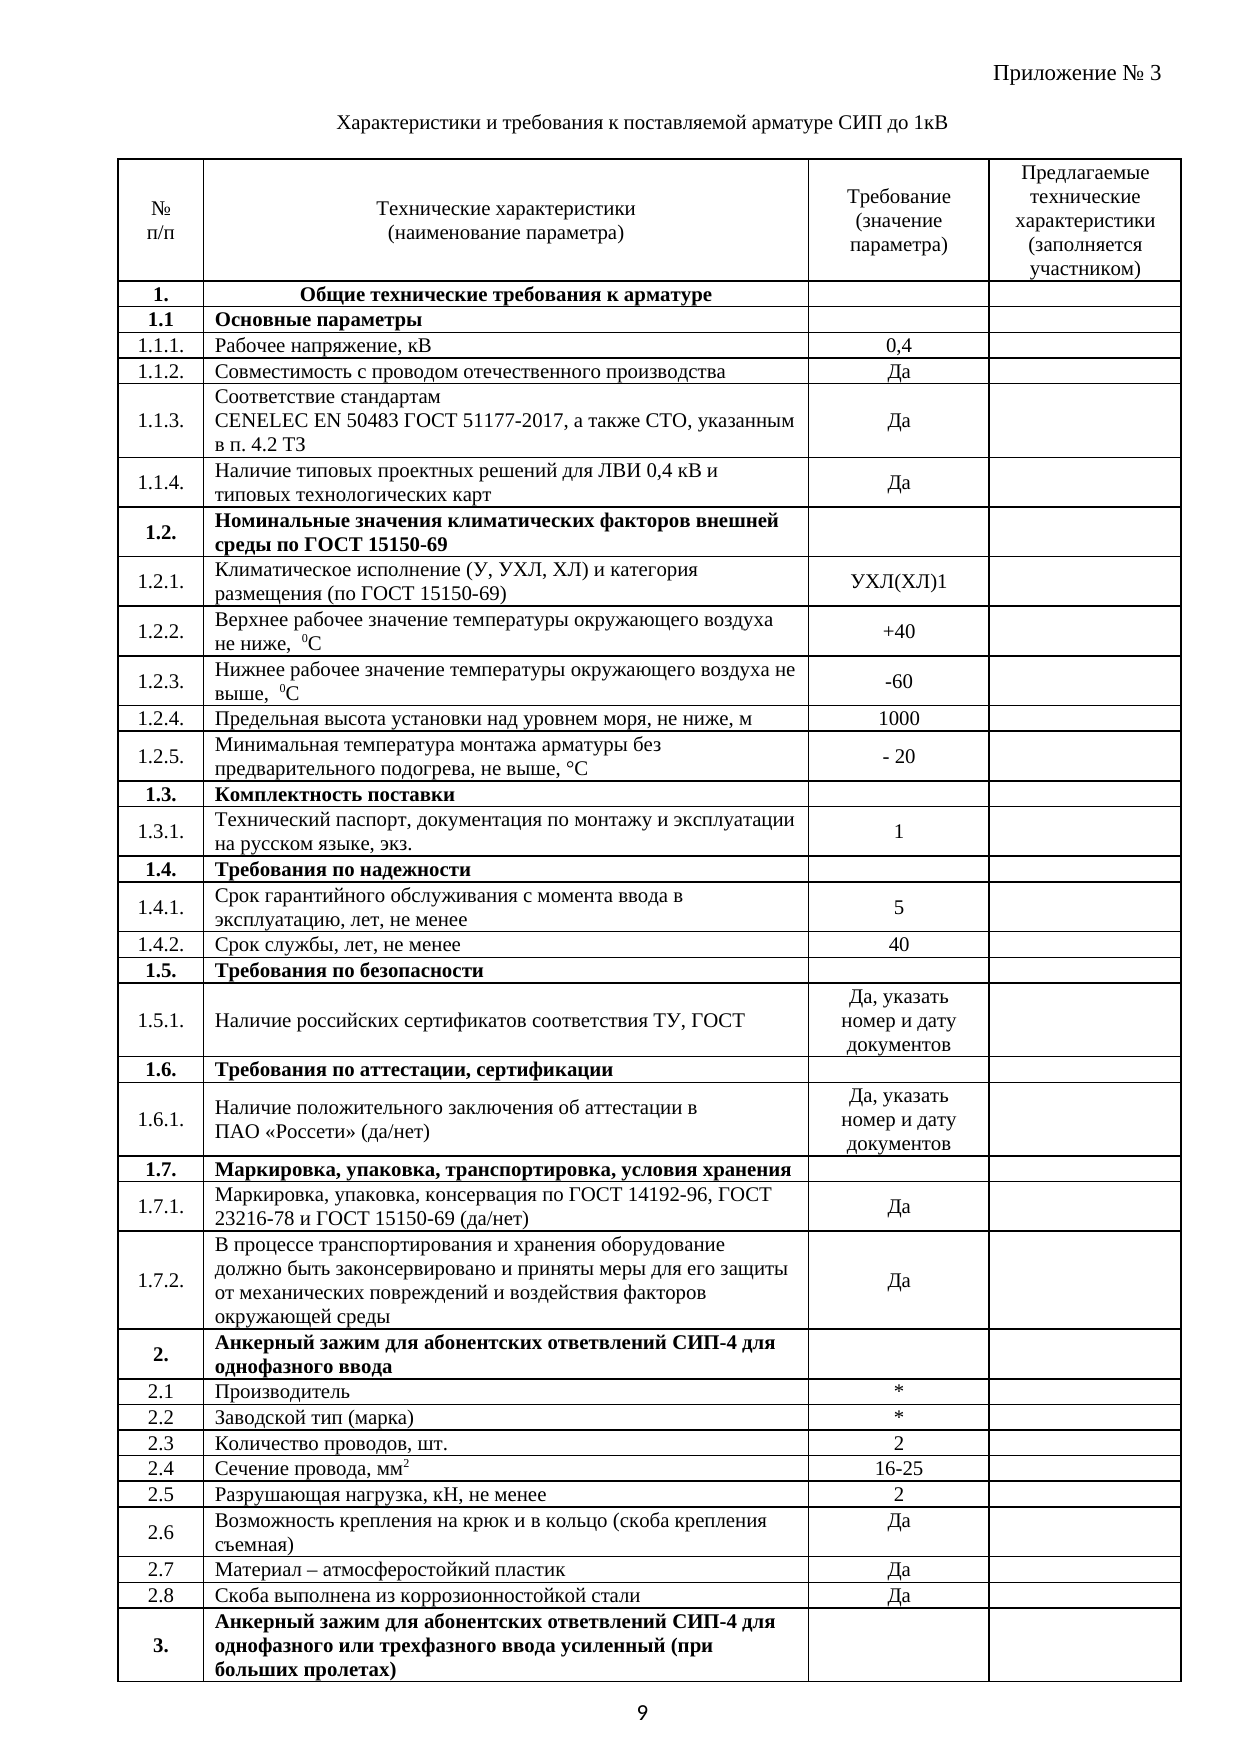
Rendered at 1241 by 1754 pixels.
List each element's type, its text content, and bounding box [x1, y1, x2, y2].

table_header Требование (значение параметра) [809, 160, 988, 280]
table_cell 5 [809, 883, 988, 931]
text Приложение № 3 [118, 59, 1166, 85]
table_cell Да [809, 1508, 988, 1556]
table_cell - 20 [809, 732, 988, 780]
table_cell 1.3. [119, 782, 203, 806]
table_cell 1 [809, 807, 988, 855]
table_cell [990, 1557, 1180, 1581]
table_cell 2.1 [119, 1380, 203, 1403]
table_cell Наличие положительного заключения об аттестации в ПАО «Россети» (да/нет) [204, 1083, 808, 1155]
table_cell Скоба выполнена из коррозионностойкой стали [204, 1583, 808, 1607]
table_cell Наличие российских сертификатов соответствия ТУ, ГОСТ [204, 984, 808, 1056]
table_cell [990, 1431, 1180, 1455]
table_cell [809, 958, 988, 982]
table_cell 1.6.1. [119, 1083, 203, 1155]
table_cell 1. [119, 282, 203, 306]
table_cell [990, 958, 1180, 982]
table_cell [990, 458, 1180, 506]
table_cell 2.3 [119, 1431, 203, 1455]
table_cell [809, 857, 988, 881]
table_cell 2.2 [119, 1405, 203, 1429]
table_cell 2 [809, 1482, 988, 1506]
table_cell Соответствие стандартам CENELEC EN 50483 ГОСТ 51177-2017, а также СТО, указанным в п. 4.2 ТЗ [204, 384, 808, 456]
table_cell [990, 359, 1180, 383]
table_cell Маркировка, упаковка, консервация по ГОСТ 14192-96, ГОСТ 23216-78 и ГОСТ 15150-69 (да/нет) [204, 1182, 808, 1230]
table_cell 0,4 [809, 333, 988, 357]
table_cell [990, 782, 1180, 806]
table_cell Возможность крепления на крюк и в кольцо (скоба крепления съемная) [204, 1508, 808, 1556]
table_cell [990, 1609, 1180, 1681]
table_cell Климатическое исполнение (У, УХЛ, ХЛ) и категория размещения (по ГОСТ 15150-69) [204, 557, 808, 605]
table_cell [990, 508, 1180, 556]
table_cell Сечение провода, мм2 [204, 1456, 808, 1480]
table_cell 1.2.3. [119, 657, 203, 705]
table_cell 2.8 [119, 1583, 203, 1607]
table_cell Номинальные значения климатических факторов внешней среды по ГОСТ 15150-69 [204, 508, 808, 556]
table_cell [809, 1157, 988, 1181]
table_cell Предельная высота установки над уровнем моря, не ниже, м [204, 706, 808, 730]
table_cell 1.4. [119, 857, 203, 881]
table_cell 2.5 [119, 1482, 203, 1506]
table_cell 1.4.1. [119, 883, 203, 931]
table_cell 1.1.3. [119, 384, 203, 456]
table_cell Да [809, 1583, 988, 1607]
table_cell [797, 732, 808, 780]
table_cell [990, 1182, 1180, 1230]
table_cell [990, 307, 1180, 331]
table_cell [990, 883, 1180, 931]
table_cell Разрушающая нагрузка, кН, не менее [204, 1482, 808, 1506]
table_cell [990, 1583, 1180, 1607]
table_header Предлагаемые технические характеристики (заполняется участником) [990, 160, 1180, 280]
table_cell Да [809, 1182, 988, 1230]
table_cell 1.2.1. [119, 557, 203, 605]
table_cell 2.7 [119, 1557, 203, 1581]
table_cell 2 [809, 1431, 988, 1455]
table_cell Маркировка, упаковка, транспортировка, условия хранения [204, 1157, 808, 1181]
table_cell [990, 1083, 1180, 1155]
table_cell 1.4.2. [119, 932, 203, 956]
table_cell 1.2.4. [119, 706, 203, 730]
table_cell [990, 732, 1180, 780]
table_cell В процессе транспортирования и хранения оборудование должно быть законсервировано и приняты меры для его защиты от механических повреждений и воздействия факторов окружающей среды [204, 1232, 808, 1328]
table_cell Да, указать номер и дату документов [809, 1083, 988, 1155]
table_cell * [809, 1380, 988, 1403]
table_cell [809, 1330, 988, 1378]
table_cell 1.1 [119, 307, 203, 331]
table_cell Технический паспорт, документация по монтажу и эксплуатации на русском языке, экз. [204, 807, 808, 855]
table_cell Да [809, 359, 988, 383]
table_cell Рабочее напряжение, кВ [204, 333, 808, 357]
table_cell Анкерный зажим для абонентских ответвлений СИП-4 для однофазного или трехфазного ввода усиленный (при больших пролетах) [204, 1609, 808, 1681]
table_header № п/п [119, 160, 203, 280]
table_cell 1.1.1. [119, 333, 203, 357]
table_cell 1.2. [119, 508, 203, 556]
table_cell [809, 782, 820, 806]
table_cell 1.7.1. [119, 1182, 203, 1230]
table_cell [809, 1609, 988, 1681]
table_cell 1.5.1. [119, 984, 203, 1056]
table_cell [990, 1508, 1180, 1556]
table_cell Требования по аттестации, сертификации [204, 1057, 808, 1081]
table_cell 1.6. [119, 1057, 203, 1081]
table_cell Требования по надежности [204, 857, 808, 881]
table_cell Верхнее рабочее значение температуры окружающего воздуха не ниже, 0С [204, 607, 808, 655]
table_cell [990, 1380, 1180, 1403]
table_cell * [809, 1405, 988, 1429]
table_cell Требования по безопасности [204, 958, 808, 982]
table_cell [809, 508, 988, 556]
table_cell 1.1.4. [119, 458, 203, 506]
table_cell Нижнее рабочее значение температуры окружающего воздуха не выше, 0С [204, 657, 808, 705]
table_cell [990, 384, 1180, 456]
table_cell 1000 [809, 706, 988, 730]
table_cell Анкерный зажим для абонентских ответвлений СИП-4 для однофазного ввода [204, 1330, 808, 1378]
table_cell [990, 657, 1180, 705]
table_cell [809, 1057, 988, 1081]
table_cell [978, 782, 988, 806]
table_cell [990, 984, 1180, 1056]
table_cell Да [809, 1232, 988, 1328]
table_cell 1.7. [119, 1157, 203, 1181]
table_cell [990, 1157, 1180, 1181]
table_cell 1.7.2. [119, 1232, 203, 1328]
table_cell Да, указать номер и дату документов [809, 984, 988, 1056]
table_cell 2.4 [119, 1456, 203, 1480]
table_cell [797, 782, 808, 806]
table_cell Материал – атмосферостойкий пластик [204, 1557, 808, 1581]
table_cell 1.2.2. [119, 607, 203, 655]
table_header Технические характеристики (наименование параметра) [204, 160, 808, 280]
table_cell 1.3.1. [119, 807, 203, 855]
table_cell [990, 1482, 1180, 1506]
table_cell 1.2.5. [119, 732, 203, 780]
text Характеристики и требования к поставляемой арматуре СИП до 1кВ [118, 110, 1166, 134]
table_cell [990, 607, 1180, 655]
table_cell 3. [119, 1609, 203, 1681]
table_cell -60 [809, 657, 988, 705]
table_cell Количество проводов, шт. [204, 1431, 808, 1455]
table_cell Совместимость с проводом отечественного производства [204, 359, 808, 383]
table_cell [990, 1057, 1180, 1081]
table_cell +40 [809, 607, 988, 655]
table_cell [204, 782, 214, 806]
table_cell [990, 282, 1180, 306]
table_cell Основные параметры [204, 307, 808, 331]
table_cell [990, 807, 1180, 855]
table_cell Срок гарантийного обслуживания с момента ввода в эксплуатацию, лет, не менее [204, 883, 808, 931]
table_cell Да [809, 1557, 988, 1581]
table_cell 40 [809, 932, 988, 956]
table_cell [809, 307, 988, 331]
table_cell УХЛ(ХЛ)1 [809, 557, 988, 605]
table_cell [990, 333, 1180, 357]
table_cell Да [809, 384, 988, 456]
table_cell Общие технические требования к арматуре [204, 282, 808, 306]
table_cell [809, 282, 988, 306]
table_cell Да [809, 458, 988, 506]
table_cell [990, 857, 1180, 881]
table_cell 2.6 [119, 1508, 203, 1556]
table_cell 1.5. [119, 958, 203, 982]
table_cell [990, 1456, 1180, 1480]
table_cell [990, 557, 1180, 605]
table_cell [990, 1232, 1180, 1328]
table_cell Срок службы, лет, не менее [204, 932, 808, 956]
table_cell 16-25 [809, 1456, 988, 1480]
table_cell 2. [119, 1330, 203, 1378]
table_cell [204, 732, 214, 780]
table_cell Заводской тип (марка) [204, 1405, 808, 1429]
table_cell [990, 932, 1180, 956]
table_cell 1.1.2. [119, 359, 203, 383]
table_cell [990, 1405, 1180, 1429]
table_cell Производитель [204, 1380, 808, 1403]
table_cell Наличие типовых проектных решений для ЛВИ 0,4 кВ и типовых технологических карт [204, 458, 808, 506]
table_cell [990, 1330, 1180, 1378]
table_cell [990, 706, 1180, 730]
